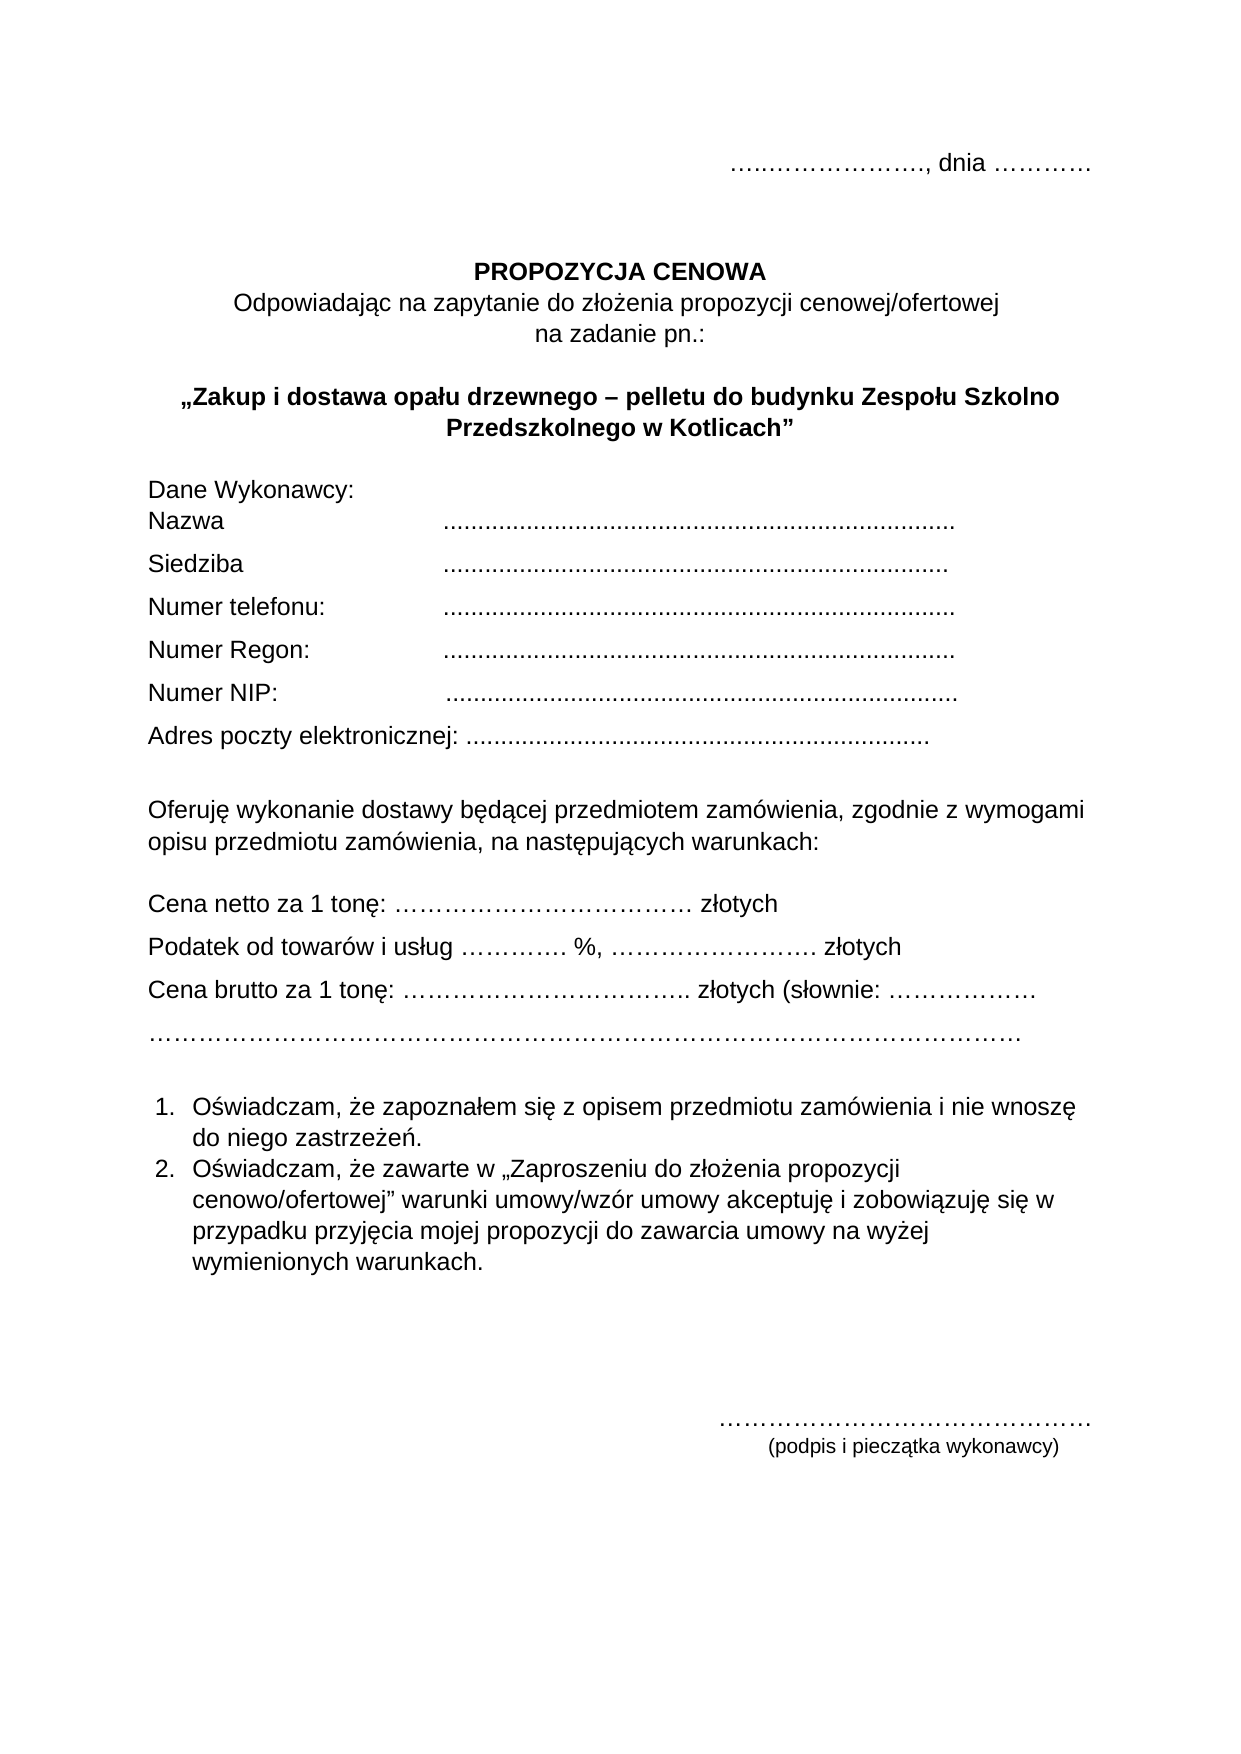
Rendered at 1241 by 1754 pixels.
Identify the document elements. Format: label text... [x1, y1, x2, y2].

text Odpowiadając na zapytanie do złożenia propozycji cenowej/ofertowej na zadanie pn.: [148, 288, 1093, 348]
text Adres poczty elektronicznej: ................................................................... [148, 721, 1093, 750]
text …………………………………………………………………………………………… [148, 1018, 1093, 1047]
text Cena brutto za 1 tonę: …………………………….. złotych (słownie: ……………… [148, 975, 1093, 1004]
list Oświadczam, że zapoznałem się z opisem przedmiotu zamówienia i nie wnoszę do niego zastrzeżeń. [154, 1092, 1093, 1152]
text Numer telefonu: .......................................................................... [148, 592, 1093, 621]
text ……………………………………… [154, 1403, 1093, 1431]
text Podatek od towarów i usług …………. %, ……………………. złotych [148, 932, 1093, 961]
text …..………………., dnia ………… [148, 148, 1093, 176]
text „Zakup i dostawa opału drzewnego – pelletu do budynku Zespołu Szkolno [148, 382, 1093, 410]
text (podpis i pieczątka wykonawcy) [768, 1434, 1093, 1458]
text Oferuję wykonanie dostawy będącej przedmiotem zamówienia, zgodnie z wymogami opisu przedmiotu zamówienia, na następujących warunkach: [148, 796, 1093, 855]
list Oświadczam, że zawarte w „Zaproszeniu do złożenia propozycji cenowo/ofertowej” warunki umowy/wzór umowy akceptuję i zobowiązuję się w przypadku przyjęcia mojej propozycji do zawarcia umowy na wyżej wymienionych warunkach. [154, 1154, 1093, 1276]
text Numer NIP: .......................................................................... [148, 678, 1093, 707]
text Numer Regon: .......................................................................... [148, 635, 1093, 664]
text Dane Wykonawcy: [148, 475, 1093, 503]
text Siedziba ......................................................................... [148, 549, 1093, 578]
text Cena netto za 1 tonę: ……………………………… złotych [148, 889, 1093, 917]
text Nazwa .......................................................................... [148, 506, 1093, 534]
text Przedszkolnego w Kotlicach” [148, 413, 1093, 441]
text PROPOZYCJA CENOWA [148, 257, 1093, 286]
